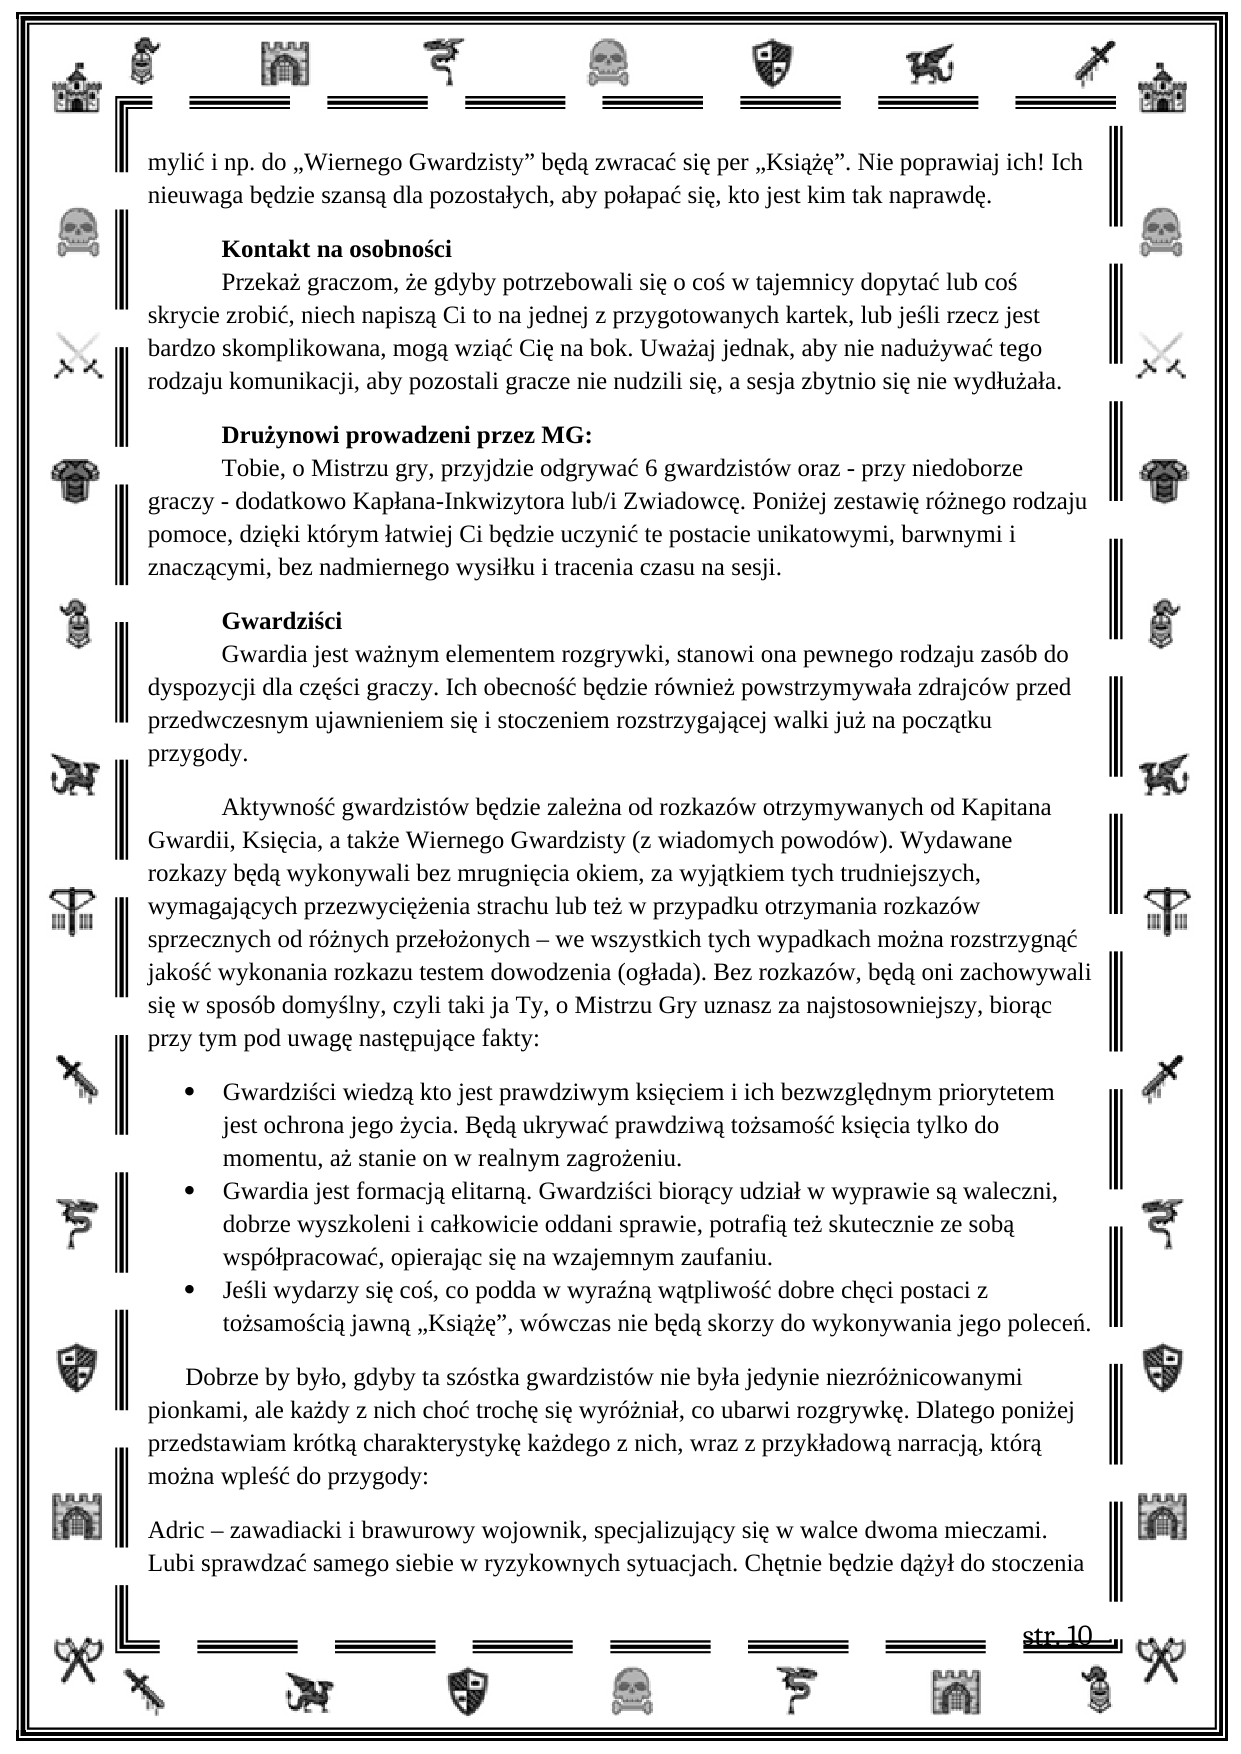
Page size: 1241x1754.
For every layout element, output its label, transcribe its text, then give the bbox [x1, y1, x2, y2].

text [148, 1515, 1093, 1577]
text Tobie, o Mistrzu gry, przyjdzie odgrywać 6 gwardzistów oraz - przy niedoborze graczy - dodatkowo Kapłana-Inkwizytora lub/i Zwiadowcę. Poniżej zestawię różnego rodzaju pomoce, dzięki którym łatwiej Ci będzie uczynić te postacie unikatowymi, barwnymi i znaczącymi, bez nadmiernego wysiłku i tracenia czasu na sesji. [148, 453, 1093, 581]
text Dobrze by było, gdyby ta szóstka gwardzistów nie była jedynie niezróżnicowanymi pionkami, ale każdy z nich choć trochę się wyróżniał, co ubarwi rozgrywkę. Dlatego poniżej przedstawiam krótką charakterystykę każdego z nich, wraz z przykładową narracją, którą można wpleść do przygody: [148, 1362, 1093, 1490]
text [148, 147, 1093, 209]
picture [0, 0, 1241, 1754]
text Aktywność gwardzistów będzie zależna od rozkazów otrzymywanych od Kapitana Gwardii, Księcia, a także Wiernego Gwardzisty (z wiadomych powodów). Wydawane rozkazy będą wykonywali bez mrugnięcia okiem, za wyjątkiem tych trudniejszych, wymagających przezwyciężenia strachu lub też w przypadku otrzymania rozkazów sprzecznych od różnych przełożonych – we wszystkich tych wypadkach można rozstrzygnąć jakość wykonania rozkazu testem dowodzenia (ogłada). Bez rozkazów, będą oni zachowywali się w sposób domyślny, czyli taki ja Ty, o Mistrzu Gry uznasz za najstosowniejszy, biorąc przy tym pod uwagę następujące fakty: [148, 792, 1093, 1052]
text Drużynowi prowadzeni przez MG: [148, 420, 1093, 449]
list Gwardia jest formacją elitarną. Gwardziści biorący udział w wyprawie są waleczni, dobrze wyszkoleni i całkowicie oddani sprawie, potrafią też skutecznie ze sobą współpracować, opierając się na wzajemnym zaufaniu. [185, 1176, 1093, 1271]
text Gwardia jest ważnym elementem rozgrywki, stanowi ona pewnego rodzaju zasób do dyspozycji dla części graczy. Ich obecność będzie również powstrzymywała zdrajców przed przedwczesnym ujawnieniem się i stoczeniem rozstrzygającej walki już na początku przygody. [148, 639, 1093, 767]
text Przekaż graczom, że gdyby potrzebowali się o coś w tajemnicy dopytać lub coś skrycie zrobić, niech napiszą Ci to na jednej z przygotowanych kartek, lub jeśli rzecz jest bardzo skomplikowana, mogą wziąć Cię na bok. Uważaj jednak, aby nie nadużywać tego rodzaju komunikacji, aby pozostali gracze nie nudzili się, a sesja zbytnio się nie wydłużała. [148, 267, 1093, 395]
list Gwardziści wiedzą kto jest prawdziwym księciem i ich bezwzględnym priorytetem jest ochrona jego życia. Będą ukrywać prawdziwą tożsamość księcia tylko do momentu, aż stanie on w realnym zagrożeniu. [185, 1077, 1093, 1172]
text Kontakt na osobności [148, 234, 1093, 263]
text Gwardziści [148, 606, 1093, 635]
list Jeśli wydarzy się coś, co podda w wyraźną wątpliwość dobre chęci postaci z tożsamością jawną „Książę”, wówczas nie będą skorzy do wykonywania jego poleceń. [185, 1275, 1093, 1337]
